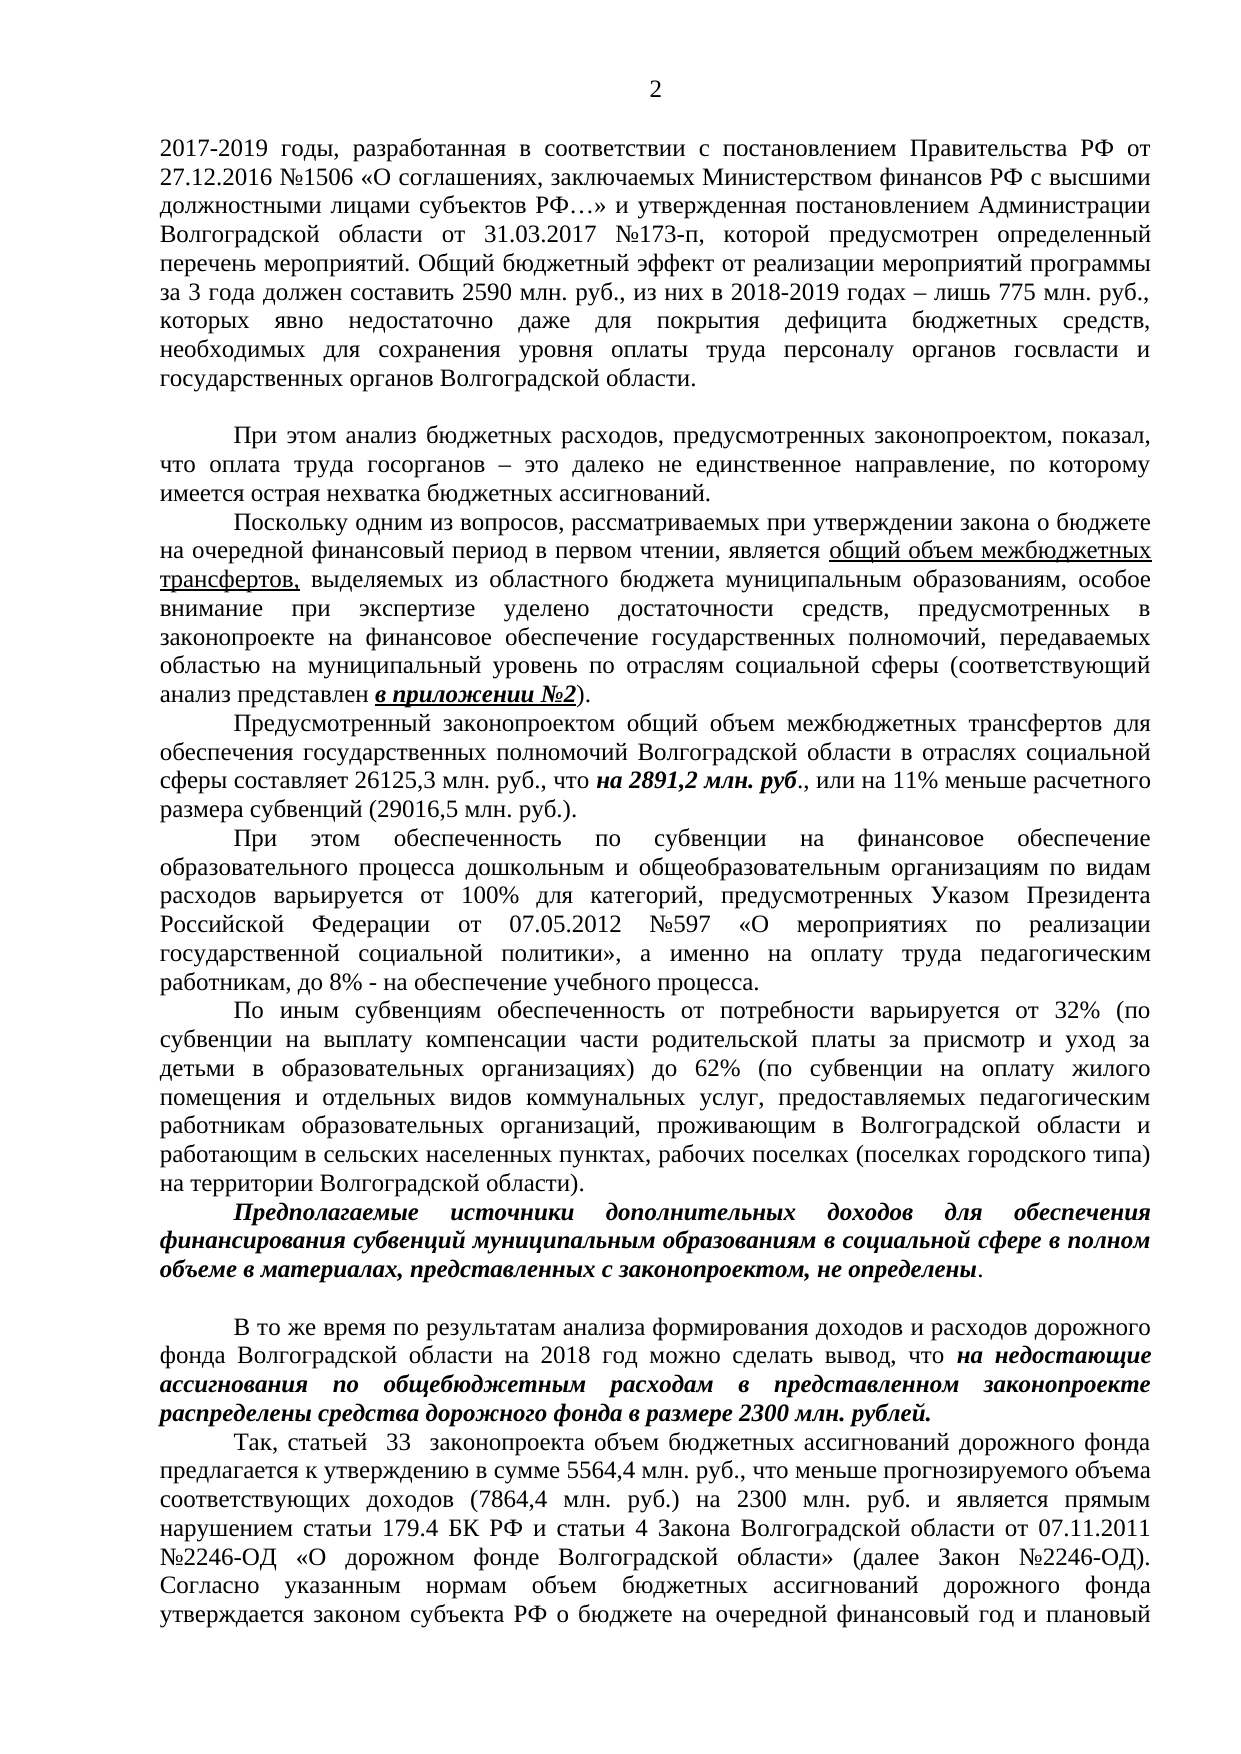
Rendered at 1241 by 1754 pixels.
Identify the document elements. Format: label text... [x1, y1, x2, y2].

text При этом обеспеченность по субвенции на финансовое обеспечение образовательного процесса дошкольным и общеобразовательным организациям по видам расходов варьируется от 100% для категорий, предусмотренных Указом Президента Российской Федерации от 07.05.2012 №597 «О мероприятиях по реализации государственной социальной политики», а именно на оплату труда педагогическим работникам, до 8% - на обеспечение учебного процесса. [159, 823, 1152, 995]
text Предполагаемые источники дополнительных доходов для обеспечения финансирования субвенций муниципальным образованиям в социальной сфере в полном объеме в материалах, представленных с законопроектом, не определены. [159, 1197, 1152, 1283]
text По иным субвенциям обеспеченность от потребности варьируется от 32% (по субвенции на выплату компенсации части родительской платы за присмотр и уход за детьми в образовательных организациях) до 62% (по субвенции на оплату жилого помещения и отдельных видов коммунальных услуг, предоставляемых педагогическим работникам образовательных организаций, проживающим в Волгоградской области и работающим в сельских населенных пунктах, рабочих поселках (поселках городского типа) на территории Волгоградской области). [159, 995, 1152, 1197]
text Поскольку одним из вопросов, рассматриваемых при утверждении закона о бюджете на очередной финансовый период в первом чтении, является общий объем межбюджетных трансфертов, выделяемых из областного бюджета муниципальным образованиям, особое внимание при экспертизе уделено достаточности средств, предусмотренных в законопроекте на финансовое обеспечение государственных полномочий, передаваемых областью на муниципальный уровень по отраслям социальной сферы (соответствующий анализ представлен в приложении №2). [159, 507, 1152, 708]
text При этом анализ бюджетных расходов, предусмотренных законопроектом, показал, что оплата труда госорганов – это далеко не единственное направление, по которому имеется острая нехватка бюджетных ассигнований. [159, 420, 1152, 507]
text Предусмотренный законопроектом общий объем межбюджетных трансфертов для обеспечения государственных полномочий Волгоградской области в отраслях социальной сферы составляет 26125,3 млн. руб., что на 2891,2 млн. руб., или на 11% меньше расчетного размера субвенций (29016,5 млн. руб.). [159, 708, 1152, 823]
text В то же время по результатам анализа формирования доходов и расходов дорожного фонда Волгоградской области на 2018 год можно сделать вывод, что на недостающие ассигнования по общебюджетным расходам в представленном законопроекте распределены средства дорожного фонда в размере 2300 млн. рублей. [159, 1312, 1152, 1427]
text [159, 133, 1152, 392]
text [159, 1427, 1152, 1628]
